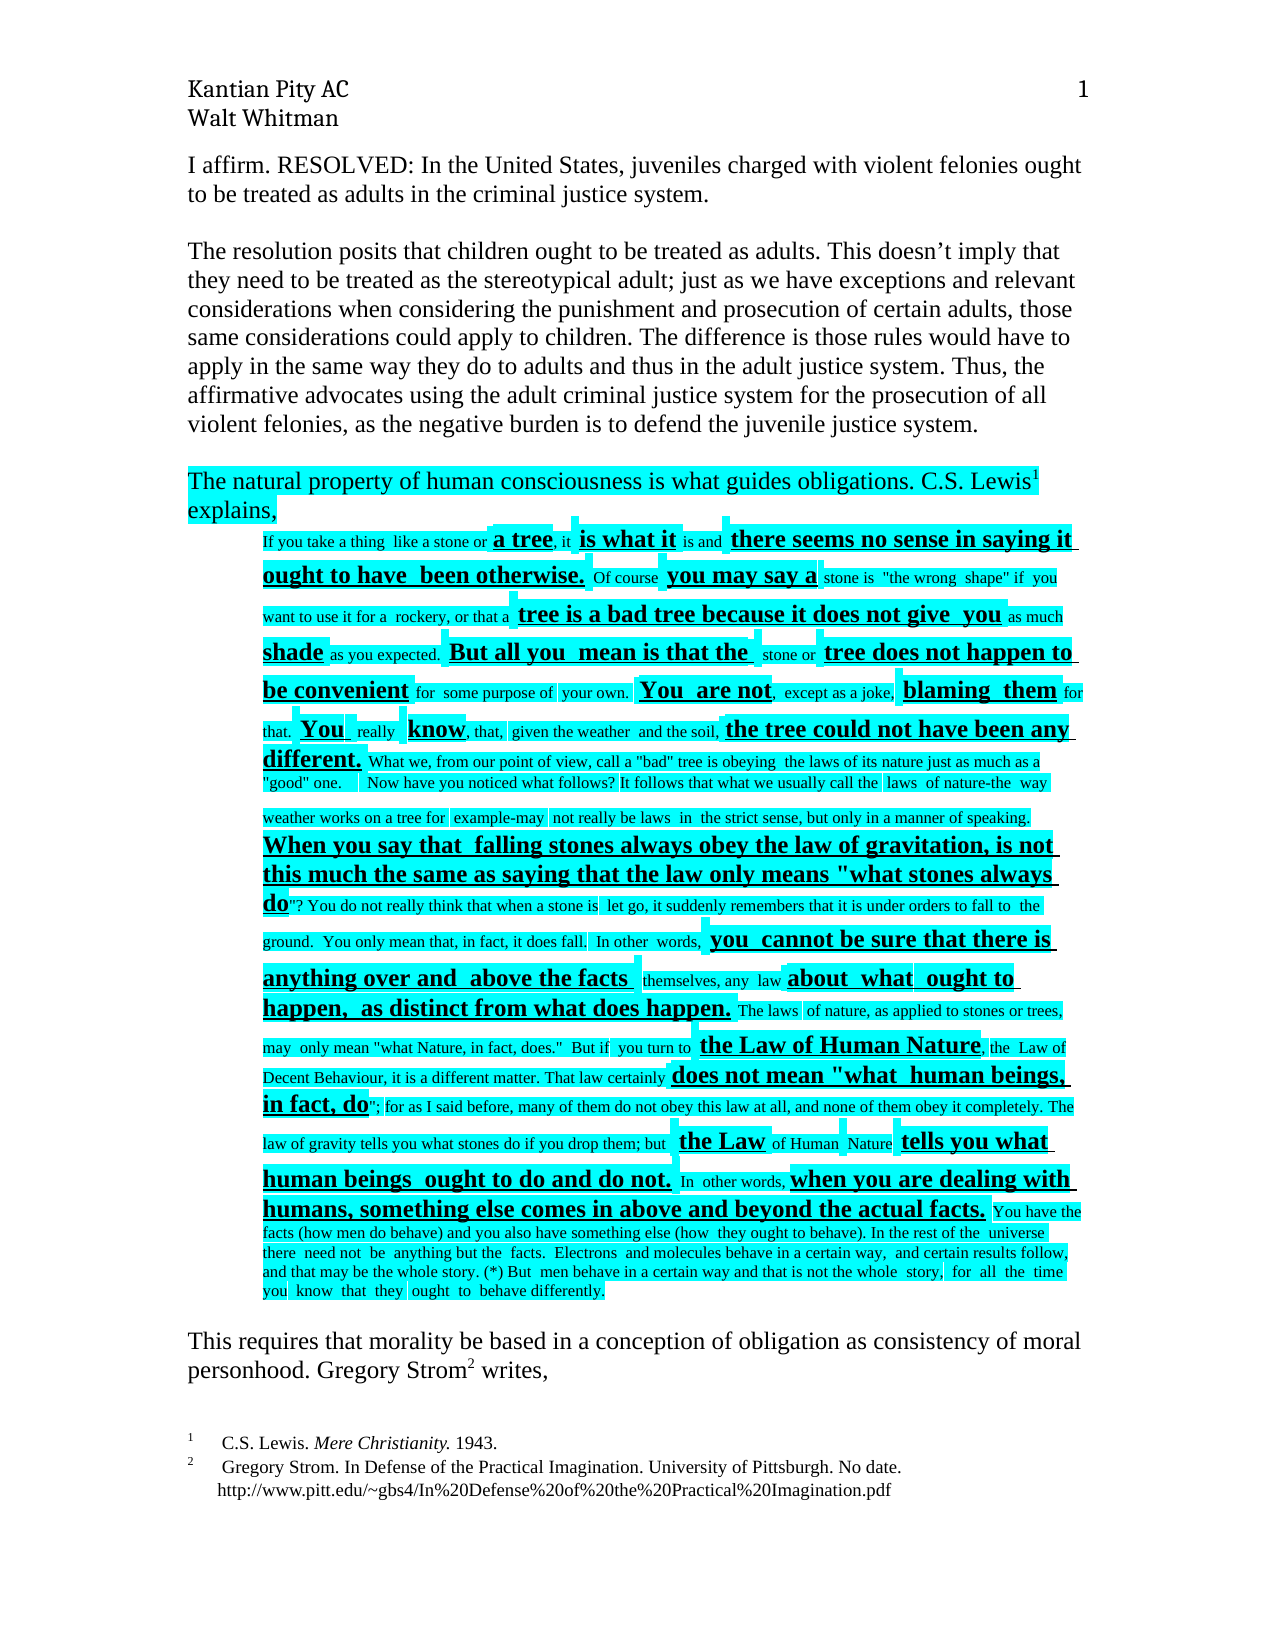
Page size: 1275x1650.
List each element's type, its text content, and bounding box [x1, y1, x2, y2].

text The resolution posits that children ought to be treated as adults. This doesn’t imply that they need to be treated as the stereotypical adult; just as we have exceptions and relevant considerations when considering the punishment and prosecution of certain adults, those same considerations could apply to children. The difference is those rules would have to apply in the same way they do to adults and thus in the adult justice system. Thus, the affirmative advocates using the adult criminal justice system for the prosecution of all violent felonies, as the negative burden is to defend the juvenile justice system. [187, 236, 1087, 437]
text The natural property of human consciousness is what guides obligations. C.S. Lewis explains, [277, 466, 1087, 524]
text If you take a thing like a stone or a tree, it is what it is and there seems no sense in saying it ought to have been otherwise. Of course you may say a stone is "the wrong shape" if you want to use it for a rockery, or that a tree is a bad tree because it does not give you as much shade as you expected. But all you mean is that the stone or tree does not happen to be convenient for some purpose of your own. You are not, except as a joke, blaming them for that. You really know, that, given the weather and the soil, the tree could not have been any different. What we, from our point of view, call a "bad" tree is obeying the laws of its nature just as much as a "good" one. Now have you noticed what follows? It follows that what we usually call the laws of nature-the way weather works on a tree for example-may not really be laws in the strict sense, but only in a manner of speaking. When you say that falling stones always obey the law of gravitation, is not this much the same as saying that the law only means "what stones always do"? You do not really think that when a stone is let go, it suddenly remembers that it is under orders to fall to the ground. You only mean that, in fact, it does fall. In other words, you cannot be sure that there is anything over and above the facts themselves, any law about what ought to happen, as distinct from what does happen. The laws of nature, as applied to stones or trees, may only mean "what Nature, in fact, does." But if you turn to the Law of Human Nature, the Law of Decent Behaviour, it is a different matter. That law certainly does not mean "what human beings, in fact, do"; for as I said before, many of them do not obey this law at all, and none of them obey it completely. The law of gravity tells you what stones do if you drop them; but the Law of Human Nature tells you what human beings ought to do and do not. In other words, when you are dealing with humans, something else comes in above and beyond the actual facts. You have the facts (how men do behave) and you also have something else (how they ought to behave). In the rest of the universe there need not be anything but the facts. Electrons and molecules behave in a certain way, and certain results follow, and that may be the whole story. (*) But men behave in a certain way and that is not the whole story, for all the time you know that they ought to behave differently. [262, 524, 1087, 1300]
text I affirm. RESOLVED: In the United States, juveniles charged with violent felonies ought to be treated as adults in the criminal justice system. [187, 150, 1087, 207]
text This requires that morality be based in a conception of obligation as consistency of moral personhood. Gregory Strom writes, [187, 1326, 1087, 1384]
